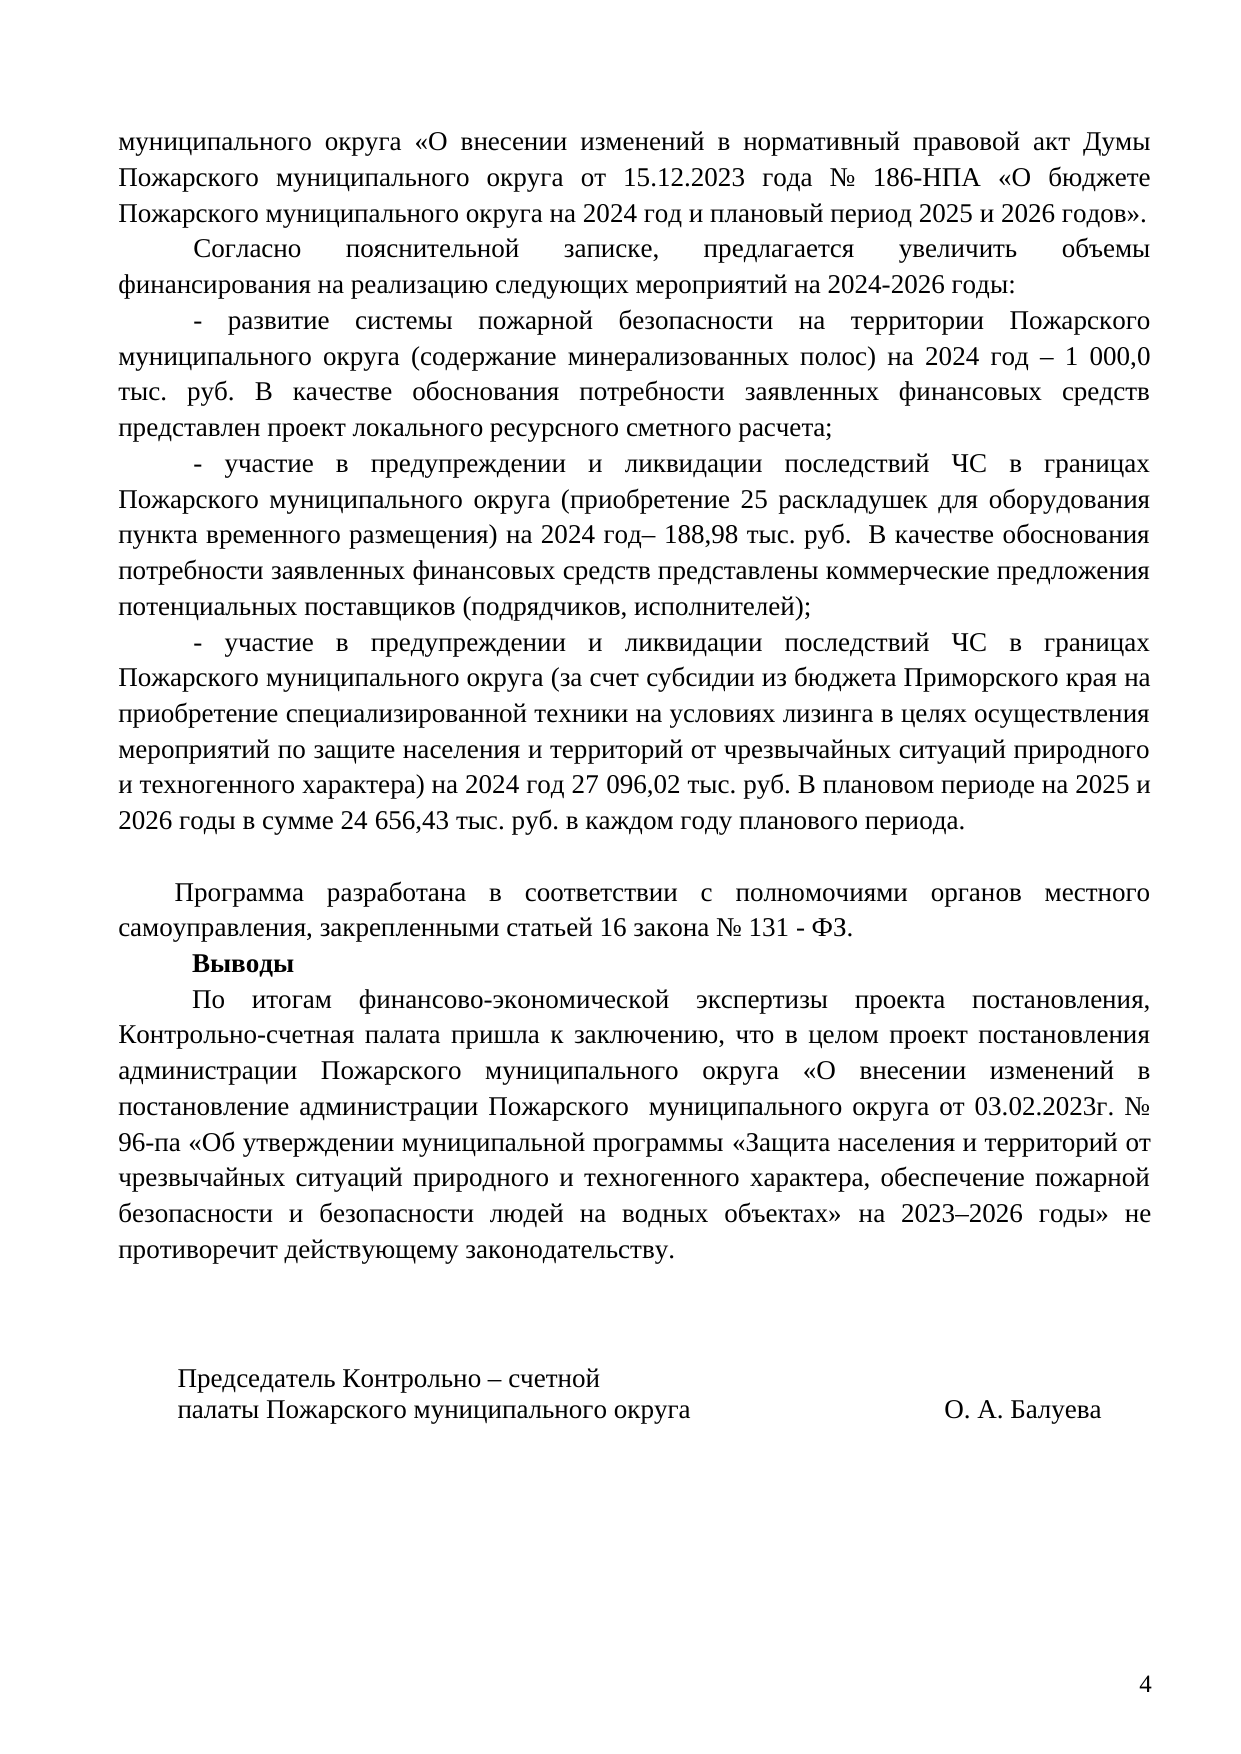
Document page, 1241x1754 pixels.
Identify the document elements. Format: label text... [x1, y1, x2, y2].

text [118, 125, 1152, 228]
text палаты Пожарского муниципального округа О. А. Балуева [118, 1393, 1152, 1424]
text - участие в предупреждении и ликвидации последствий ЧС в границах Пожарского муниципального округа (приобретение 25 раскладушек для оборудования пункта временного размещения) на 2024 год– 188,98 тыс. руб. В качестве обоснования потребности заявленных финансовых средств представлены коммерческие предложения потенциальных поставщиков (подрядчиков, исполнителей); [118, 447, 1152, 621]
text Выводы [118, 947, 1152, 978]
text По итогам финансово-экономической экспертизы проекта постановления, Контрольно-счетная палата пришла к заключению, что в целом проект постановления администрации Пожарского муниципального округа «О внесении изменений в постановление администрации Пожарского муниципального округа от 03.02.2023г. № 96-па «Об утверждении муниципальной программы «Защита населения и территорий от чрезвычайных ситуаций природного и техногенного характера, обеспечение пожарной безопасности и безопасности людей на водных объектах» на 2023–2026 годы» не противоречит действующему законодательству. [118, 983, 1152, 1264]
text Согласно пояснительной записке, предлагается увеличить объемы финансирования на реализацию следующих мероприятий на 2024-2026 годы: [118, 233, 1152, 299]
text - развитие системы пожарной безопасности на территории Пожарского муниципального округа (содержание минерализованных полос) на 2024 год – 1 000,0 тыс. руб. В качестве обоснования потребности заявленных финансовых средств представлен проект локального ресурсного сметного расчета; [118, 304, 1152, 442]
text - участие в предупреждении и ликвидации последствий ЧС в границах Пожарского муниципального округа (за счет субсидии из бюджета Приморского края на приобретение специализированной техники на условиях лизинга в целях осуществления мероприятий по защите населения и территорий от чрезвычайных ситуаций природного и техногенного характера) на 2024 год 27 096,02 тыс. руб. В плановом периоде на 2025 и 2026 годы в сумме 24 656,43 тыс. руб. в каждом году планового периода. [118, 626, 1152, 835]
text Программа разработана в соответствии с полномочиями органов местного самоуправления, закрепленными статьей 16 закона № 131 - ФЗ. [118, 876, 1152, 943]
text Председатель Контрольно – счетной [118, 1362, 1152, 1393]
